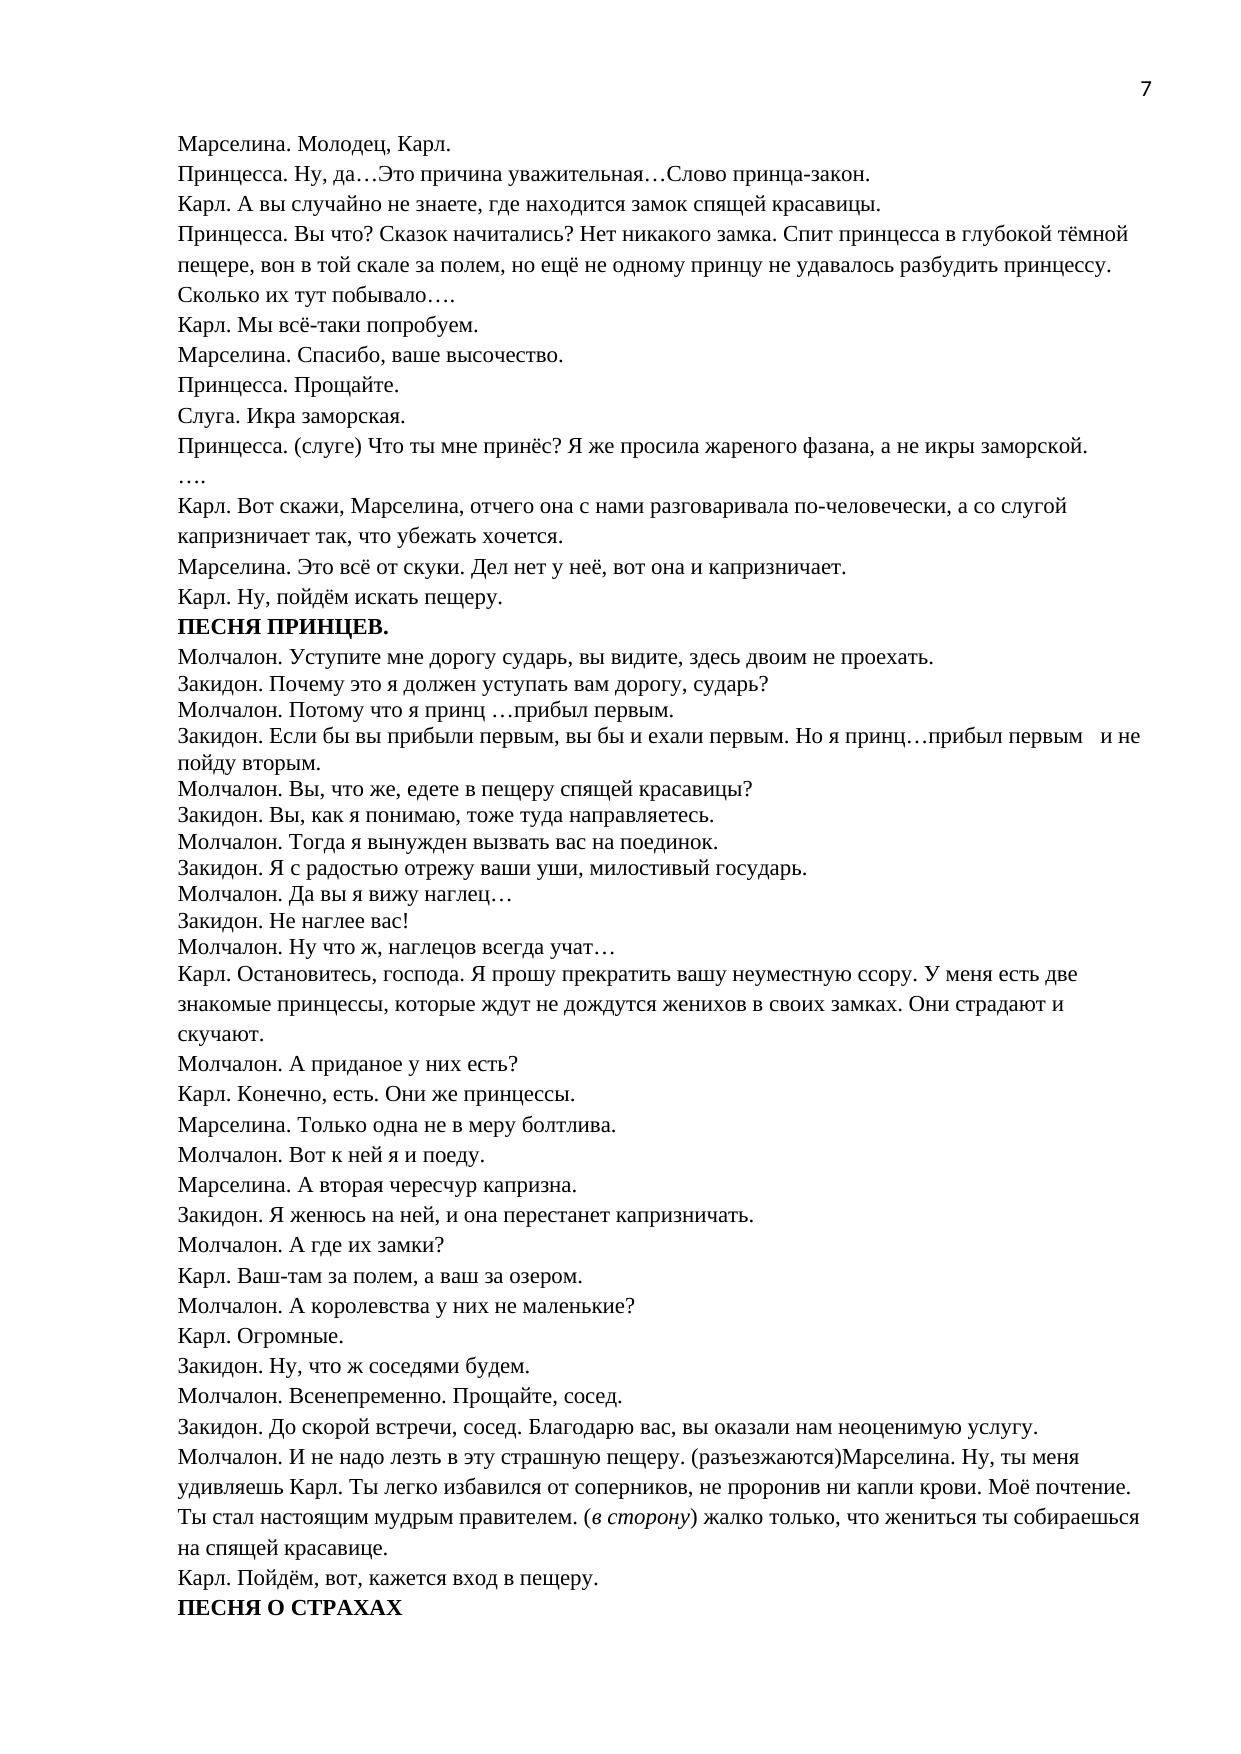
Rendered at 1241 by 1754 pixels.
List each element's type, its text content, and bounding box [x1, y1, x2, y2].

text Принцесса. Вы что? Сказок начитались? Нет никакого замка. Спит принцесса в глубокой тёмной пещере, вон в той скале за полем, но ещё не одному принцу не удавалось разбудить принцессу. Сколько их тут побывало…. [177, 220, 1152, 307]
text Принцесса. (слуге) Что ты мне принёс? Я же просила жареного фазана, а не икры заморской. [177, 432, 1152, 458]
text Молчалон. А приданое у них есть? [177, 1050, 1152, 1077]
text Марселина. А вторая чересчур капризна. [177, 1171, 1152, 1197]
text Молчалон. Всенепременно. Прощайте, сосед. [177, 1382, 1152, 1409]
text Марселина. Только одна не в меру болтлива. [177, 1111, 1152, 1137]
text Карл. Вот скажи, Марселина, отчего она с нами разговаривала по-человечески, а со слугой капризничает так, что убежать хочется. [177, 492, 1152, 549]
text Молчалон. А королевства у них не маленькие? [177, 1292, 1152, 1318]
text Карл. Пойдём, вот, кажется вход в пещеру. [177, 1564, 1152, 1590]
text Карл. Конечно, есть. Они же принцессы. [177, 1080, 1152, 1107]
text Молчалон. Вы, что же, едете в пещеру спящей красавицы? [177, 775, 1152, 801]
text Молчалон. А где их замки? [177, 1231, 1152, 1258]
text Карл. А вы случайно не знаете, где находится замок спящей красавицы. [177, 190, 1152, 217]
text Молчалон. Уступите мне дорогу сударь, вы видите, здесь двоим не проехать. [177, 643, 1152, 670]
text ПЕСНЯ О СТРАХАХ [177, 1594, 1152, 1620]
text Карл. Остановитесь, господа. Я прошу прекратить вашу неуместную ссору. У меня есть две знакомые принцессы, которые ждут не дождутся женихов в своих замках. Они страдают и скучают. [177, 959, 1152, 1046]
text Карл. Мы всё-таки попробуем. [177, 311, 1152, 337]
text Закидон. Я с радостью отрежу ваши уши, милостивый государь. [177, 854, 1152, 881]
text Молчалон. И не надо лезть в эту страшную пещеру. (разъезжаются)Марселина. Ну, ты меня удивляешь Карл. Ты легко избавился от соперников, не проронив ни капли крови. Моё почтение. Ты стал настоящим мудрым правителем. (в сторону) жалко только, что жениться ты собираешься на спящей красавице. [177, 1443, 1152, 1560]
text Карл. Ваш-там за полем, а ваш за озером. [177, 1262, 1152, 1288]
text Молчалон. Тогда я вынужден вызвать вас на поединок. [177, 828, 1152, 854]
text Марселина. Это всё от скуки. Дел нет у неё, вот она и капризничает. [177, 553, 1152, 579]
text Молчалон. Вот к ней я и поеду. [177, 1141, 1152, 1167]
text Закидон. Не наглее вас! [177, 907, 1152, 933]
text Молчалон. Потому что я принц …прибыл первым. Закидон. Если бы вы прибыли первым, вы бы и ехали первым. Но я принц…прибыл первым и не пойду вторым. [177, 696, 1152, 775]
text Марселина. Молодец, Карл. [177, 130, 1152, 156]
text Закидон. До скорой встречи, сосед. Благодарю вас, вы оказали нам неоценимую услугу. [177, 1413, 1152, 1439]
text Принцесса. Прощайте. [177, 371, 1152, 398]
text Молчалон. Ну что ж, наглецов всегда учат… [177, 933, 1152, 959]
text Слуга. Икра заморская. [177, 402, 1152, 428]
text Принцесса. Ну, да…Это причина уважительная…Слово принца-закон. [177, 160, 1152, 186]
text Карл. Огромные. [177, 1322, 1152, 1348]
text Марселина. Спасибо, ваше высочество. [177, 341, 1152, 368]
text Закидон. Я женюсь на ней, и она перестанет капризничать. [177, 1201, 1152, 1228]
text Закидон. Вы, как я понимаю, тоже туда направляетесь. [177, 801, 1152, 828]
text Закидон. Почему это я должен уступать вам дорогу, сударь? [177, 670, 1152, 696]
text ПЕСНЯ ПРИНЦЕВ. [177, 613, 1152, 639]
text Молчалон. Да вы я вижу наглец… [177, 881, 1152, 907]
text …. [177, 462, 1152, 488]
text Карл. Ну, пойдём искать пещеру. [177, 583, 1152, 609]
text Закидон. Ну, что ж соседями будем. [177, 1352, 1152, 1379]
